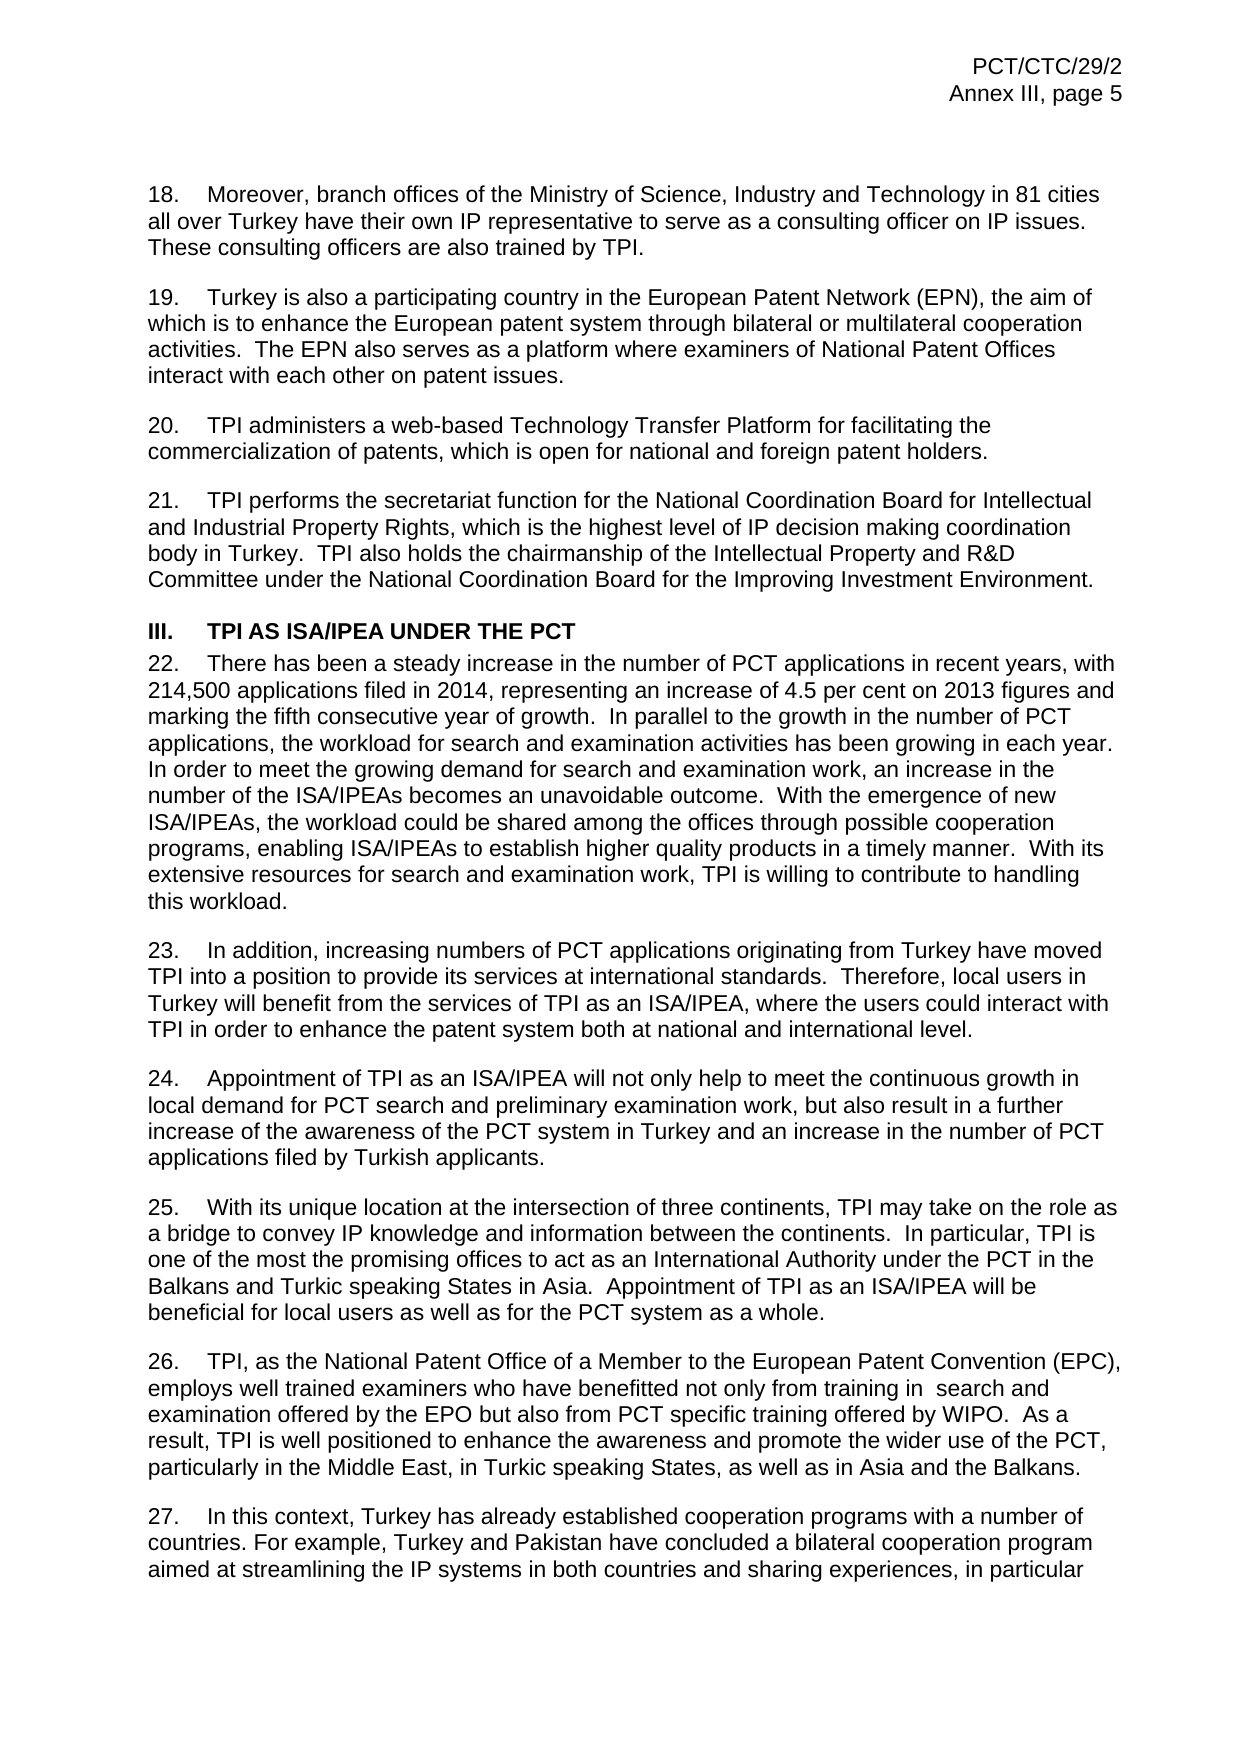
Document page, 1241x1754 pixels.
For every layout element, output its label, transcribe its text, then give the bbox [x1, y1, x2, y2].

list Turkey is also a participating country in the European Patent Network (EPN), the aim of which is to enhance the European patent system through bilateral or multilateral cooperation activities. The EPN also serves as a platform where examiners of National Patent Offices interact with each other on patent issues. [148, 283, 1122, 389]
list TPI performs the secretariat function for the National Coordination Board for Intellectual and Industrial Property Rights, which is the highest level of IP decision making coordination body in Turkey. TPI also holds the chairmanship of the Intellectual Property and R&D Committee under the National Coordination Board for the Improving Investment Environment. [148, 487, 1122, 593]
subtitle III. TPI AS ISA/IPEA UNDER THE PCT [148, 618, 1122, 644]
list With its unique location at the intersection of three continents, TPI may take on the role as a bridge to convey IP knowledge and information between the continents. In particular, TPI is one of the most the promising offices to act as an International Authority under the PCT in the Balkans and Turkic speaking States in Asia. Appointment of TPI as an ISA/IPEA will be beneficial for local users as well as for the PCT system as a whole. [148, 1193, 1122, 1325]
list Appointment of TPI as an ISA/IPEA will not only help to meet the continuous growth in local demand for PCT search and preliminary examination work, but also result in a further increase of the awareness of the PCT system in Turkey and an increase in the number of PCT applications filed by Turkish applicants. [148, 1065, 1122, 1171]
list TPI administers a web-based Technology Transfer Platform for facilitating the commercialization of patents, which is open for national and foreign patent holders. [148, 412, 1122, 464]
list TPI, as the National Patent Office of a Member to the European Patent Convention (EPC), employs well trained examiners who have benefitted not only from training in search and examination offered by the EPO but also from PCT specific training offered by WIPO. As a result, TPI is well positioned to enhance the awareness and promote the wider use of the PCT, particularly in the Middle East, in Turkic speaking States, as well as in Asia and the Balkans. [148, 1348, 1122, 1480]
list Moreover, branch offices of the Ministry of Science, Industry and Technology in 81 cities all over Turkey have their own IP representative to serve as a consulting officer on IP issues. These consulting officers are also trained by TPI. [148, 181, 1122, 261]
list In addition, increasing numbers of PCT applications originating from Turkey have moved TPI into a position to provide its services at international standards. Therefore, local users in Turkey will benefit from the services of TPI as an ISA/IPEA, where the users could interact with TPI in order to enhance the patent system both at national and international level. [148, 937, 1122, 1042]
list There has been a steady increase in the number of PCT applications in recent years, with 214,500 applications filed in 2014, representing an increase of 4.5 per cent on 2013 figures and marking the fifth consecutive year of growth. In parallel to the growth in the number of PCT applications, the workload for search and examination activities has been growing in each year. In order to meet the growing demand for search and examination work, an increase in the number of the ISA/IPEAs becomes an unavoidable outcome. With the emergence of new ISA/IPEAs, the workload could be shared among the offices through possible cooperation programs, enabling ISA/IPEAs to establish higher quality products in a timely manner. With its extensive resources for search and examination work, TPI is willing to contribute to handling this workload. [148, 650, 1122, 914]
list In this context, Turkey has already established cooperation programs with a number of countries. For example, Turkey and Pakistan have concluded a bilateral cooperation program aimed at streamlining the IP systems in both countries and sharing experiences, in particular [148, 1503, 1122, 1582]
